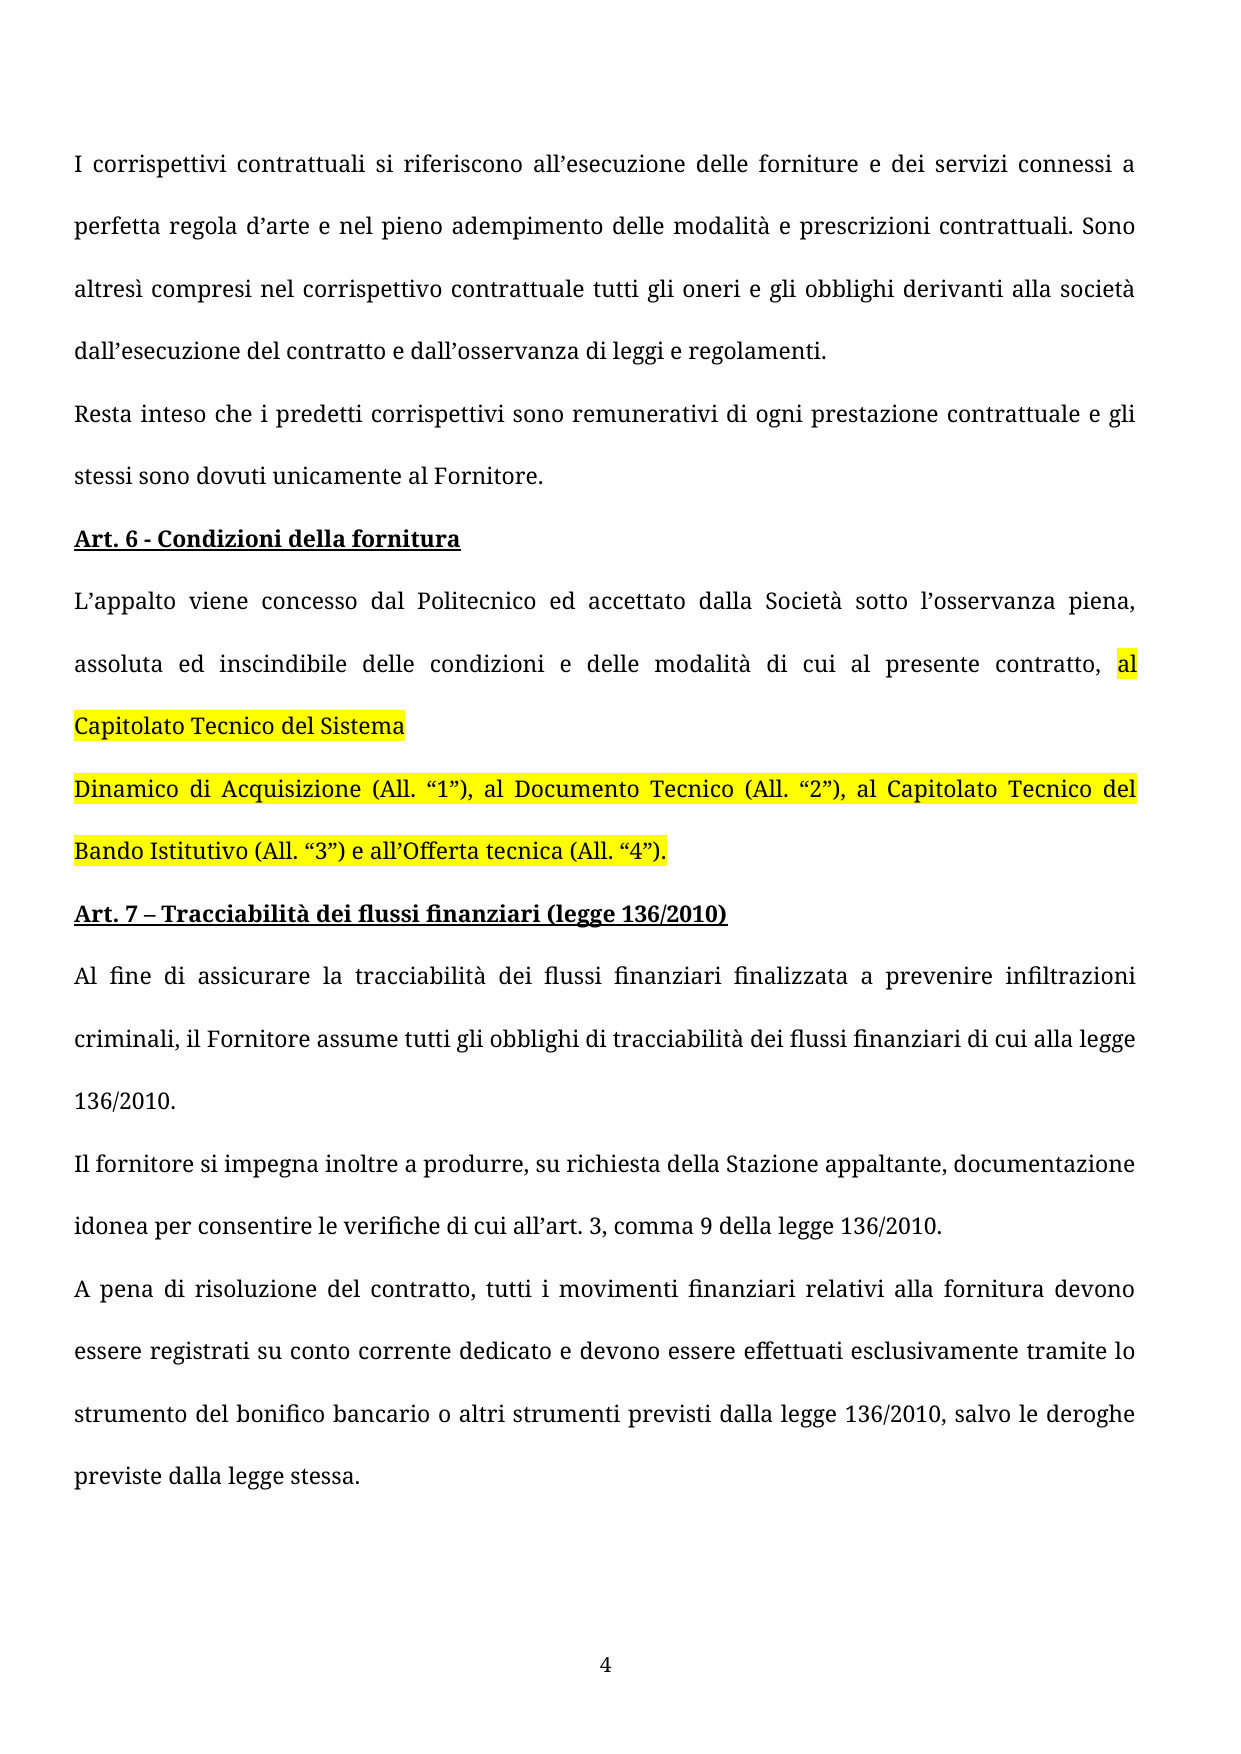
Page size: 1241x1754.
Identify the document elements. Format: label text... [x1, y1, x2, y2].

text A pena di risoluzione del contratto, tutti i movimenti finanziari relativi alla fornitura devono essere registrati su conto corrente dedicato e devono essere effettuati esclusivamente tramite lo strumento del bonifico bancario o altri strumenti previsti dalla legge 136/2010, salvo le deroghe previste dalla legge stessa. [74, 1273, 1137, 1491]
subtitle Art. 6 - Condizioni della fornitura [74, 523, 1107, 554]
subtitle Art. 7 – Tracciabilità dei flussi finanziari (legge 136/2010) [74, 898, 1107, 929]
text Il fornitore si impegna inoltre a produrre, su richiesta della Stazione appaltante, documentazione idonea per consentire le verifiche di cui all’art. 3, comma 9 della legge 136/2010. [74, 1148, 1137, 1241]
text Dinamico di Acquisizione (All. “1”), al Documento Tecnico (All. “2”), al Capitolato Tecnico del Bando Istitutivo (All. “3”) e all’Offerta tecnica (All. “4”). [74, 804, 1137, 866]
text Resta inteso che i predetti corrispettivi sono remunerativi di ogni prestazione contrattuale e gli stessi sono dovuti unicamente al Fornitore. [74, 398, 1137, 491]
text I corrispettivi contrattuali si riferiscono all’esecuzione delle forniture e dei servizi connessi a perfetta regola d’arte e nel pieno adempimento delle modalità e prescrizioni contrattuali. Sono altresì compresi nel corrispettivo contrattuale tutti gli oneri e gli obblighi derivanti alla società dall’esecuzione del contratto e dall’osservanza di leggi e regolamenti. [74, 148, 1137, 366]
text L’appalto viene concesso dal Politecnico ed accettato dalla Società sotto l’osservanza piena, assoluta ed inscindibile delle condizioni e delle modalità di cui al presente contratto, al Capitolato Tecnico del Sistema [74, 585, 1137, 741]
text Al fine di assicurare la tracciabilità dei flussi finanziari finalizzata a prevenire infiltrazioni criminali, il Fornitore assume tutti gli obblighi di tracciabilità dei flussi finanziari di cui alla legge 136/2010. [74, 960, 1137, 1116]
